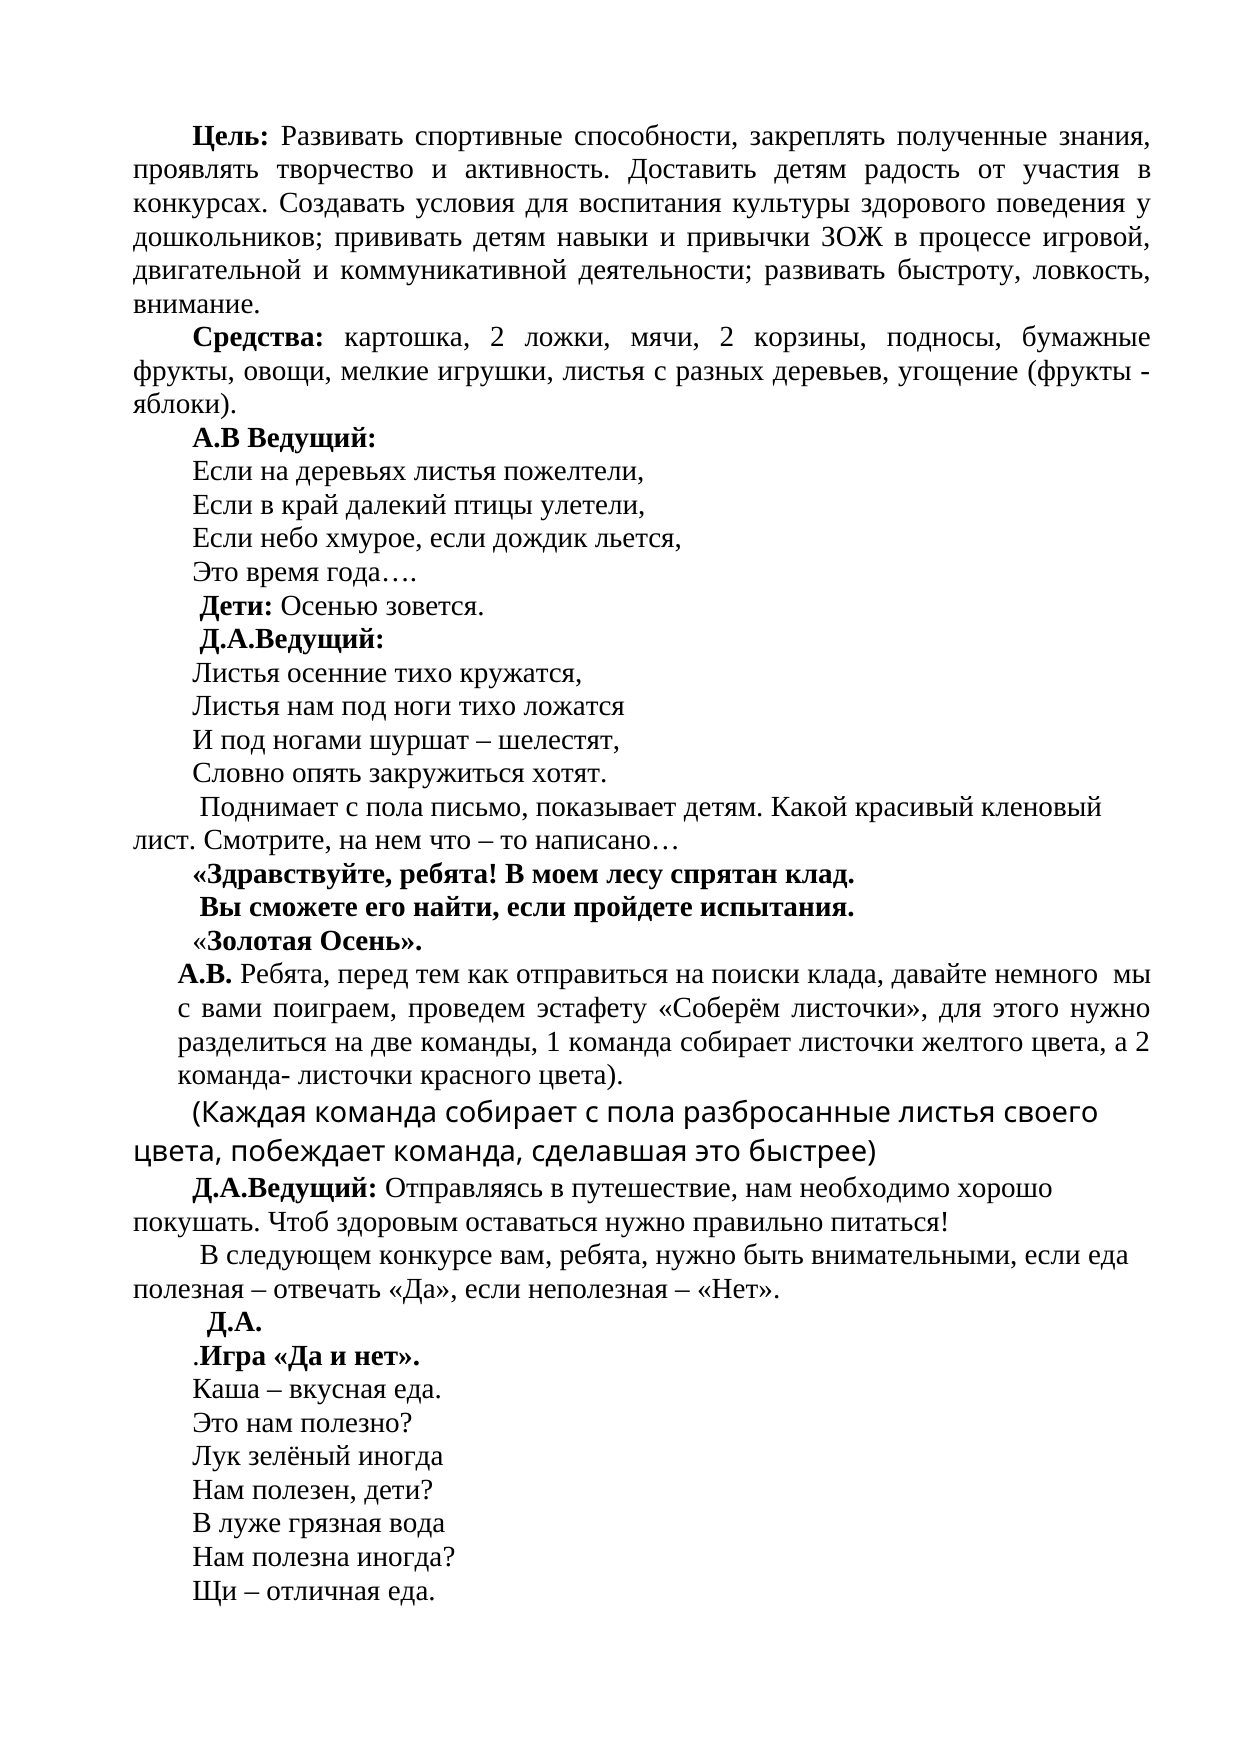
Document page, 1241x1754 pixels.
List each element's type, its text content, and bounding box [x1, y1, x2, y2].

text А.В Ведущий: [133, 420, 1152, 453]
text Лук зелёный иногда [133, 1438, 1152, 1472]
text .Игра «Да и нет». [133, 1338, 1152, 1371]
text Поднимает с пола письмо, показывает детям. Какой красивый кленовый лист. Смотрите, на нем что – то написано… [133, 789, 1152, 856]
text Если в край далекий птицы улетели, [133, 487, 1152, 521]
text «Здравствуйте, ребята! В моем лесу спрятан клад. [133, 856, 1152, 889]
text Листья осенние тихо кружатся, [133, 655, 1152, 688]
text Цель: Развивать спортивные способности, закреплять полученные знания, проявлять творчество и активность. Доставить детям радость от участия в конкурсах. Создавать условия для воспитания культуры здорового поведения у дошкольников; прививать детям навыки и привычки ЗОЖ в процессе игровой, двигательной и коммуникативной деятельности; развивать быстроту, ловкость, внимание. [133, 118, 1152, 319]
text Это нам полезно? [133, 1405, 1152, 1438]
text Д.А. [133, 1304, 1152, 1338]
text Словно опять закружиться хотят. [133, 755, 1152, 789]
text Вы сможете его найти, если пройдете испытания. [133, 889, 1152, 923]
text Д.А.Ведущий: Отправляясь в путешествие, нам необходимо хорошо покушать. Чтоб здоровым оставаться нужно правильно питаться! [133, 1170, 1152, 1237]
text Дети: Осенью зовется. [133, 588, 1152, 621]
text «Золотая Осень». [133, 923, 1152, 957]
text В луже грязная вода [133, 1506, 1152, 1539]
text Если небо хмурое, если дождик льется, [133, 521, 1152, 554]
text Щи – отличная еда. [133, 1573, 1152, 1606]
text Д.А.Ведущий: [133, 621, 1152, 655]
text Листья нам под ноги тихо ложатся [133, 688, 1152, 722]
text Средства: картошка, 2 ложки, мячи, 2 корзины, подносы, бумажные фрукты, овощи, мелкие игрушки, листья с разных деревьев, угощение (фрукты - яблоки). [133, 319, 1152, 420]
text Каша – вкусная еда. [133, 1371, 1152, 1405]
text Нам полезен, дети? [133, 1472, 1152, 1506]
text В следующем конкурсе вам, ребята, нужно быть внимательными, если еда полезная – отвечать «Да», если неполезная – «Нет». [133, 1237, 1152, 1304]
text Если на деревьях листья пожелтели, [133, 453, 1152, 487]
text (Каждая команда собирает с пола разбросанные листья своего цвета, побеждает команда, сделавшая это быстрее) [133, 1091, 1152, 1170]
text Это время года…. [133, 554, 1152, 588]
text Нам полезна иногда? [133, 1539, 1152, 1573]
text А.В. Ребята, перед тем как отправиться на поиски клада, давайте немного мы с вами поиграем, проведем эстафету «Соберём листочки», для этого нужно разделиться на две команды, 1 команда собирает листочки желтого цвета, а 2 команда- листочки красного цвета). [177, 957, 1152, 1091]
text И под ногами шуршат – шелестят, [133, 722, 1152, 755]
